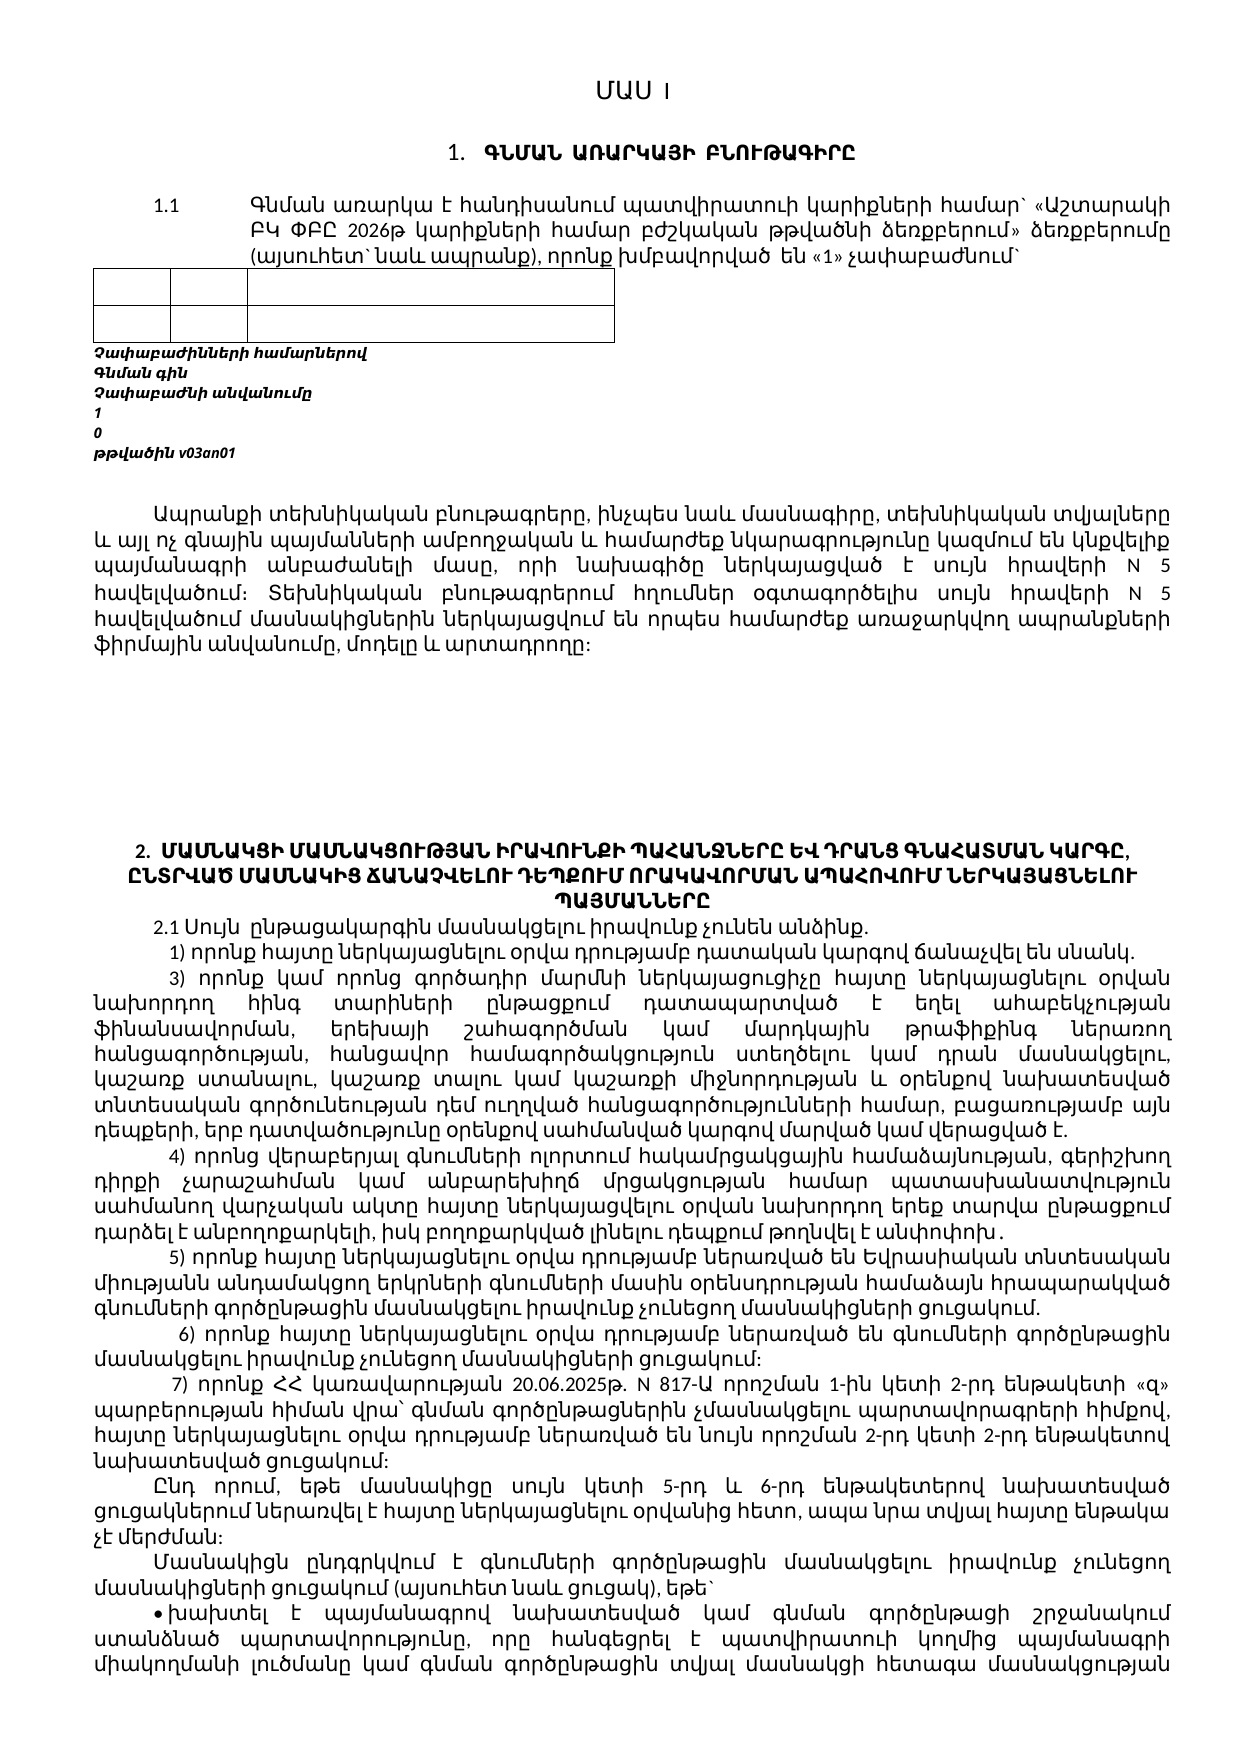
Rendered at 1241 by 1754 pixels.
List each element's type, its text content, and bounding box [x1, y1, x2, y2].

text 1) որոնք հայտը ներկայացնելու օրվա դրությամբ դատական կարգով ճանաչվել են սնանկ. [94, 939, 1171, 965]
text 7) որոնք ՀՀ կառավարության 20.06.2025թ. N 817-Ա որոշման 1-ին կետի 2-րդ ենթակետի «զ» պարբերության հիման վրա՝ գնման գործընթացներին չմասնակցելու պարտավորագրերի հիմքով, հայտը ներկայացնելու օրվա դրությամբ ներառված են նույն որոշման 2-րդ կետի 2-րդ ենթակետով նախատեսված ցուցակում: [94, 1372, 1171, 1473]
text ՄԱՍ I [94, 75, 1171, 106]
subtitle Գնման առարկա է հանդիսանում պատվիրատուի կարիքների համար` «Աշտարակի ԲԿ ՓԲԸ 2026թ կարիքների համար բժշկական թթվածնի ձեռքբերում» ձեռքբերումը (այսուհետ` նաև ապրանք), որոնք խմբավորված են «1» չափաբաժնում` [153, 192, 1171, 268]
text 6) որոնք հայտը ներկայացնելու օրվա դրությամբ ներառված են գնումների գործընթացին մասնակցելու իրավունք չունեցող մասնակիցների ցուցակում: [94, 1321, 1171, 1372]
text Մասնակիցն ընդգրկվում է գնումների գործընթացին մասնակցելու իրավունք չունեցող մասնակիցների ցուցակում (այսուհետ նաև ցուցակ), եթե` [94, 1549, 1171, 1600]
text 2. ՄԱՍՆԱԿՑԻ ՄԱՍՆԱԿՑՈՒԹՅԱՆ ԻՐԱՎՈՒՆՔԻ ՊԱՀԱՆՋՆԵՐԸ ԵՎ ԴՐԱՆՑ ԳՆԱՀԱՏՄԱՆ ԿԱՐԳԸ, ԸՆՏՐՎԱԾ ՄԱՍՆԱԿԻՑ ՃԱՆԱՉՎԵԼՈՒ ԴԵՊՔՈՒՄ ՈՐԱԿԱՎՈՐՄԱՆ ԱՊԱՀՈՎՈՒՄ ՆԵՐԿԱՅԱՑՆԵԼՈՒ ՊԱՅՄԱՆՆԵՐԸ [94, 838, 1171, 914]
text Ընդ որում, եթե մասնակիցը սույն կետի 5-րդ և 6-րդ ենթակետերով նախատեսված ցուցակներում ներառվել է հայտը ներկայացնելու օրվանից հետո, ապա նրա տվյալ հայտը ենթակա չէ մերժման: [94, 1473, 1171, 1549]
text 4) որոնց վերաբերյալ գնումների ոլորտում հակամրցակցային համաձայնության, գերիշխող դիրքի չարաշահման կամ անբարեխիղճ մրցակցության համար պատասխանատվություն սահմանող վարչական ակտը հայտը ներկայացվելու օրվան նախորդող երեք տարվա ընթացքում դարձել է անբողոքարկելի, իսկ բողոքարկված լինելու դեպքում թողնվել է անփոփոխ․ [94, 1143, 1171, 1244]
text 5) որոնք հայտը ներկայացնելու օրվա դրությամբ ներառված են Եվրասիական տնտեսական միությանն անդամակցող երկրների գնումների մասին օրենսդրության համաձայն հրապարակված գնումների գործընթացին մասնակցելու իրավունք չունեցող մասնակիցների ցուցակում. [94, 1244, 1171, 1321]
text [94, 1600, 1171, 1677]
text 3) որոնք կամ որոնց գործադիր մարմնի ներկայացուցիչը հայտը ներկայացնելու օրվան նախորդող հինգ տարիների ընթացքում դատապարտված է եղել ահաբեկչության ֆինանսավորման, երեխայի շահագործման կամ մարդկային թրաֆիքինգ ներառող հանցագործության, հանցավոր համագործակցություն ստեղծելու կամ դրան մասնակցելու, կաշառք ստանալու, կաշառք տալու կամ կաշառքի միջնորդության և օրենքով նախատեսված տնտեսական գործունեության դեմ ուղղված հանցագործությունների համար, բացառությամբ այն դեպքերի, երբ դատվածությունը օրենքով սահմանված կարգով մարված կամ վերացված է. [94, 965, 1171, 1143]
list ԳՆՄԱՆ ԱՌԱՐԿԱՅԻ ԲՆՈՒԹԱԳԻՐԸ [131, 136, 1171, 167]
text 2.1 Սույն ընթացակարգին մասնակցելու իրավունք չունեն անձինք. [94, 914, 1171, 939]
text Ապրանքի տեխնիկական բնութագրերը, ինչպես նաև մասնագիրը, տեխնիկական տվյալները և այլ ոչ գնային պայմանների ամբողջական և համարժեք նկարագրությունը կազմում են կնքվելիք պայմանագրի անբաժանելի մասը, որի նախագիծը ներկայացված է սույն հրավերի N 5 հավելվածում։ Տեխնիկական բնութագրերում հղումներ օգտագործելիս սույն հրավերի N 5 հավելվածում մասնակիցներին ներկայացվում են որպես համարժեք առաջարկվող ապրանքների ֆիրմային անվանումը, մոդելը և արտադրողը: [94, 501, 1171, 657]
